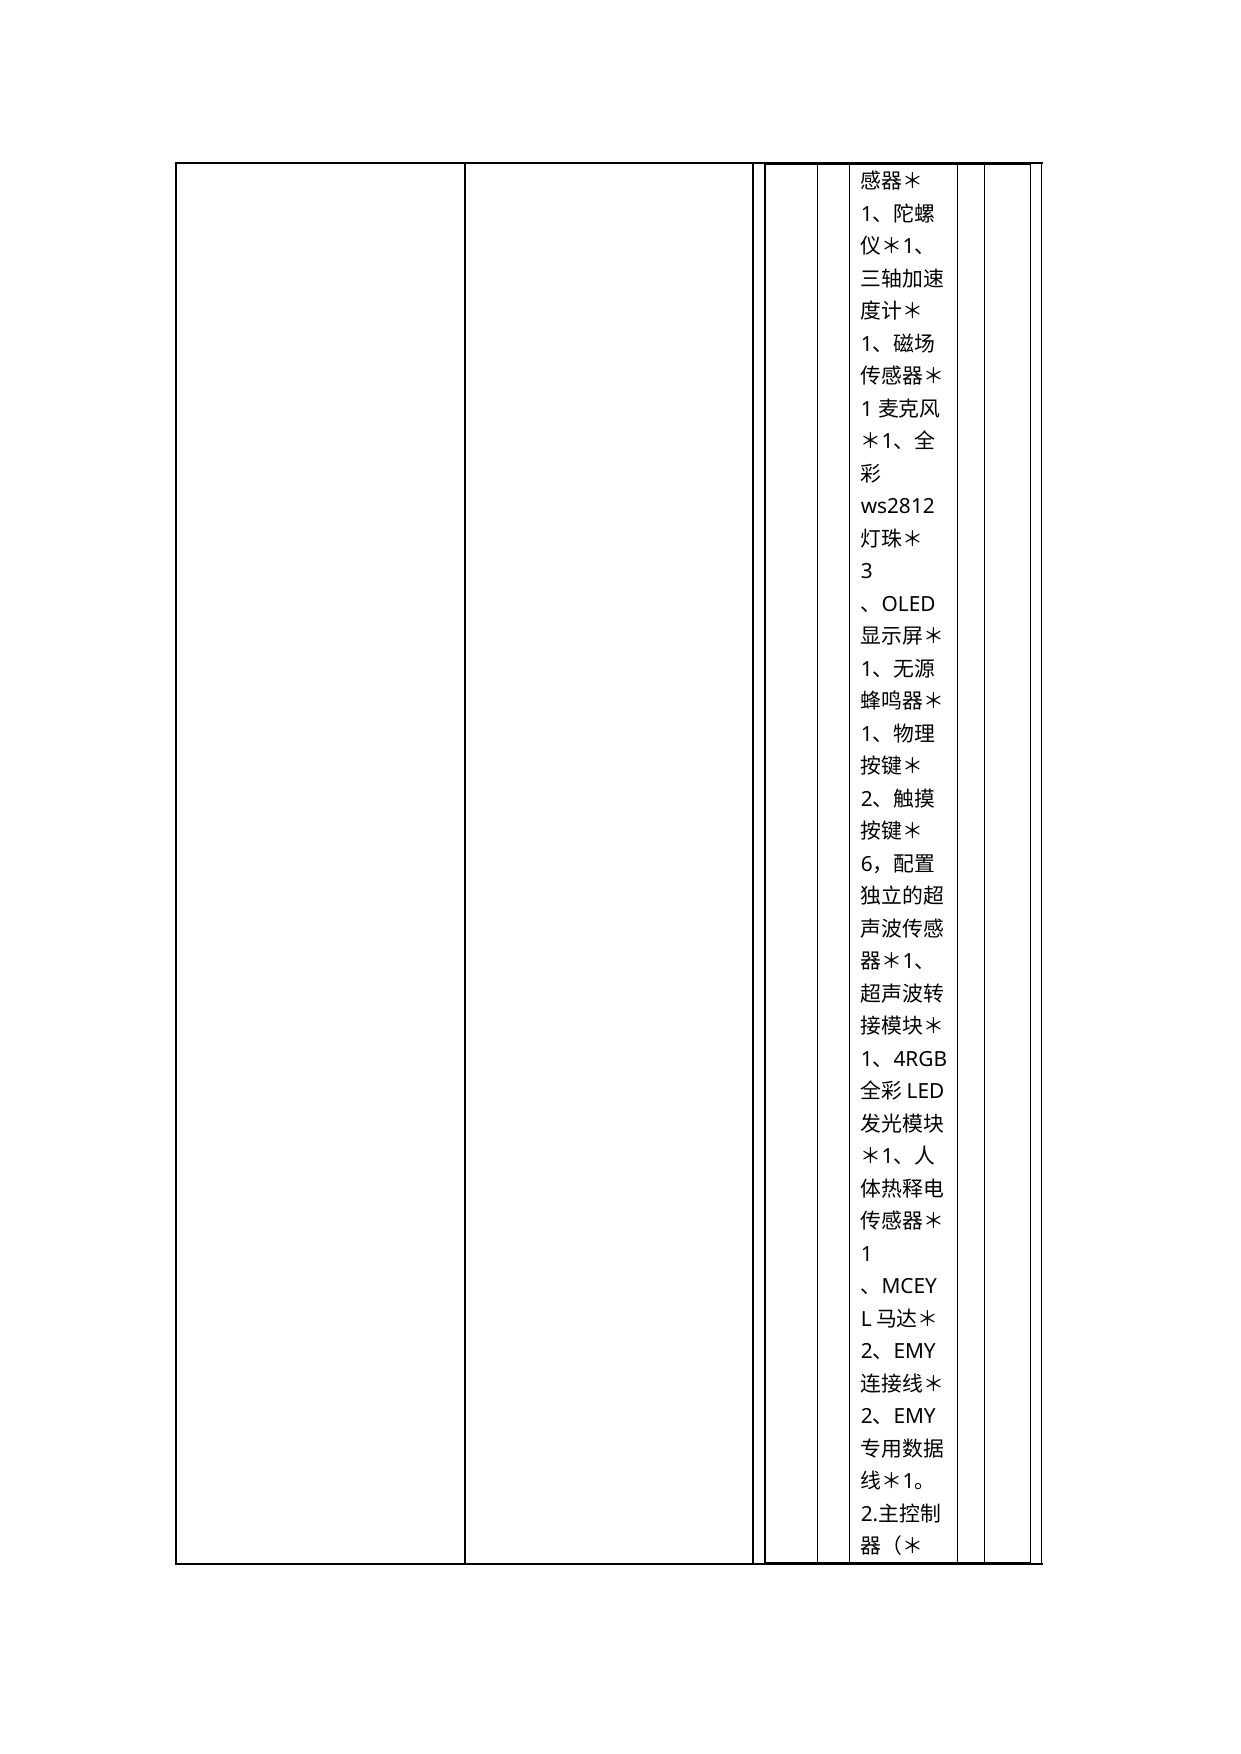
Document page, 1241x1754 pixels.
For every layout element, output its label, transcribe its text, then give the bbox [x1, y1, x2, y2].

table_cell [766, 165, 817, 1562]
table_cell [850, 165, 957, 1562]
table_cell [985, 165, 1030, 1562]
table_cell 1 [177, 164, 464, 1563]
table_cell [754, 164, 764, 1563]
table_cell [1031, 164, 1041, 1563]
table_cell [818, 165, 849, 1562]
table_cell [466, 164, 752, 1563]
table_cell [958, 165, 984, 1562]
